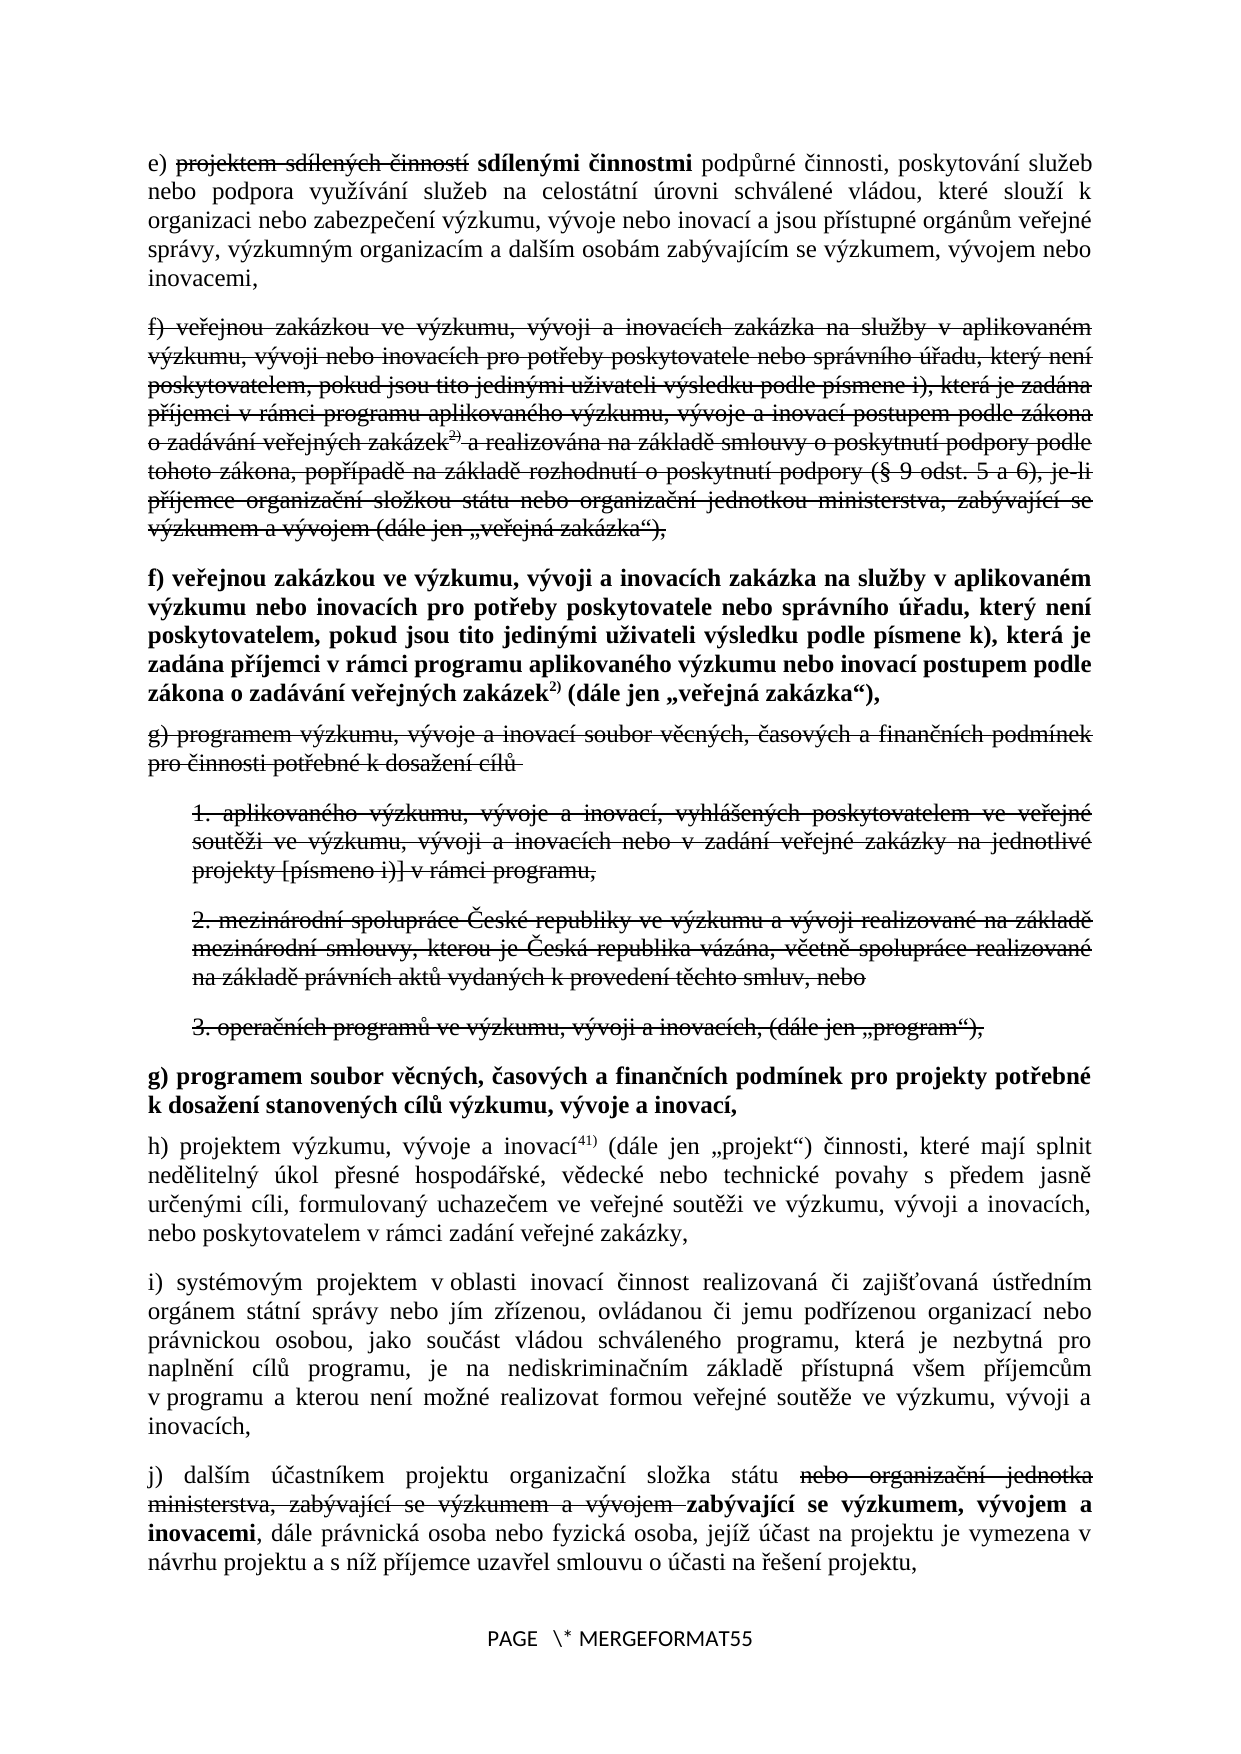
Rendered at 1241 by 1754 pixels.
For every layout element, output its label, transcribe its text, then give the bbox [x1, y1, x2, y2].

text h) projektem výzkumu, vývoje a inovací41) (dále jen „projekt“) činnosti, které mají splnit nedělitelný úkol přesné hospodářské, vědecké nebo technické povahy s předem jasně určenými cíli, formulovaný uchazečem ve veřejné soutěži ve výzkumu, vývoji a inovacích, nebo poskytovatelem v rámci zadání veřejné zakázky, [148, 1131, 1092, 1246]
text 3. operačních programů ve výzkumu, vývoji a inovacích, (dále jen „program“), [192, 1012, 1092, 1041]
text 2. mezinárodní spolupráce České republiky ve výzkumu a vývoji realizované na základě mezinárodní smlouvy, kterou je Česká republika vázána, včetně spolupráce realizované na základě právních aktů vydaných k provedení těchto smluv, nebo [192, 922, 1092, 949]
text g) programem soubor věcných, časových a finančních podmínek pro projekty potřebné k dosažení stanovených cílů výzkumu, vývoje a inovací, [148, 1061, 1092, 1119]
text e) projektem sdílených činností sdílenými činnostmi podpůrné činnosti, poskytování služeb nebo podpora využívání služeb na celostátní úrovni schválené vládou, které slouží k organizaci nebo zabezpečení výzkumu, vývoje nebo inovací a jsou přístupné orgánům veřejné správy, výzkumným organizacím a dalším osobám zabývajícím se výzkumem, vývojem nebo inovacemi, [148, 148, 1092, 291]
text f) veřejnou zakázkou ve výzkumu, vývoji a inovacích zakázka na služby v aplikovaném výzkumu nebo inovacích pro potřeby poskytovatele nebo správního úřadu, který není poskytovatelem, pokud jsou tito jedinými uživateli výsledku podle písmene k), která je zadána příjemci v rámci programu aplikovaného výzkumu nebo inovací postupem podle zákona o zadávání veřejných zakázek2) (dále jen „veřejná zakázka“), [148, 563, 1092, 707]
text 1. aplikovaného výzkumu, vývoje a inovací, vyhlášených poskytovatelem ve veřejné soutěži ve výzkumu, vývoji a inovacích nebo v zadání veřejné zakázky na jednotlivé projekty [písmeno i)] v rámci programu, [192, 815, 1092, 842]
text 2. mezinárodní spolupráce České republiky ve výzkumu a vývoji realizované na základě mezinárodní smlouvy, kterou je Česká republika vázána, včetně spolupráce realizované na základě právních aktů vydaných k provedení těchto smluv, nebo [192, 951, 1092, 991]
text j) dalším účastníkem projektu organizační složka státu nebo organizační jednotka ministerstva, zabývající se výzkumem a vývojem zabývající se výzkumem, vývojem a inovacemi, dále právnická osoba nebo fyzická osoba, jejíž účast na projektu je vymezena v návrhu projektu a s níž příjemce uzavřel smlouvu o účasti na řešení projektu, [148, 1461, 1092, 1576]
text 1. aplikovaného výzkumu, vývoje a inovací, vyhlášených poskytovatelem ve veřejné soutěži ve výzkumu, vývoji a inovacích nebo v zadání veřejné zakázky na jednotlivé projekty [písmeno i)] v rámci programu, [192, 843, 1092, 884]
text g) programem výzkumu, vývoje a inovací soubor věcných, časových a finančních podmínek pro činnosti potřebné k dosažení cílů [148, 736, 1092, 777]
text f) veřejnou zakázkou ve výzkumu, vývoji a inovacích zakázka na služby v aplikovaném výzkumu, vývoji nebo inovacích pro potřeby poskytovatele nebo správního úřadu, který není poskytovatelem, pokud jsou tito jedinými uživateli výsledku podle písmene i), která je zadána příjemci v rámci programu aplikovaného výzkumu, vývoje a inovací postupem podle zákona o zadávání veřejných zakázek2) a realizována na základě smlouvy o poskytnutí podpory podle tohoto zákona, popřípadě na základě rozhodnutí o poskytnutí podpory (§ 9 odst. 5 a 6), je-li příjemce organizační složkou státu nebo organizační jednotkou ministerstva, zabývající se výzkumem a vývojem (dále jen „veřejná zakázka“), [148, 416, 1092, 472]
text i) systémovým projektem v oblasti inovací činnost realizovaná či zajišťovaná ústředním orgánem státní správy nebo jím zřízenou, ovládanou či jemu podřízenou organizací nebo právnickou osobou, jako součást vládou schváleného programu, která je nezbytná pro naplnění cílů programu, je na nediskriminačním základě přístupná všem příjemcům v programu a kterou není možné realizovat formou veřejné soutěže ve výzkumu, vývoji a inovacích, [148, 1267, 1092, 1440]
text 1. aplikovaného výzkumu, vývoje a inovací, vyhlášených poskytovatelem ve veřejné soutěži ve výzkumu, vývoji a inovacích nebo v zadání veřejné zakázky na jednotlivé projekty [písmeno i)] v rámci programu, [192, 798, 1092, 813]
text g) programem výzkumu, vývoje a inovací soubor věcných, časových a finančních podmínek pro činnosti potřebné k dosažení cílů [148, 719, 1092, 735]
